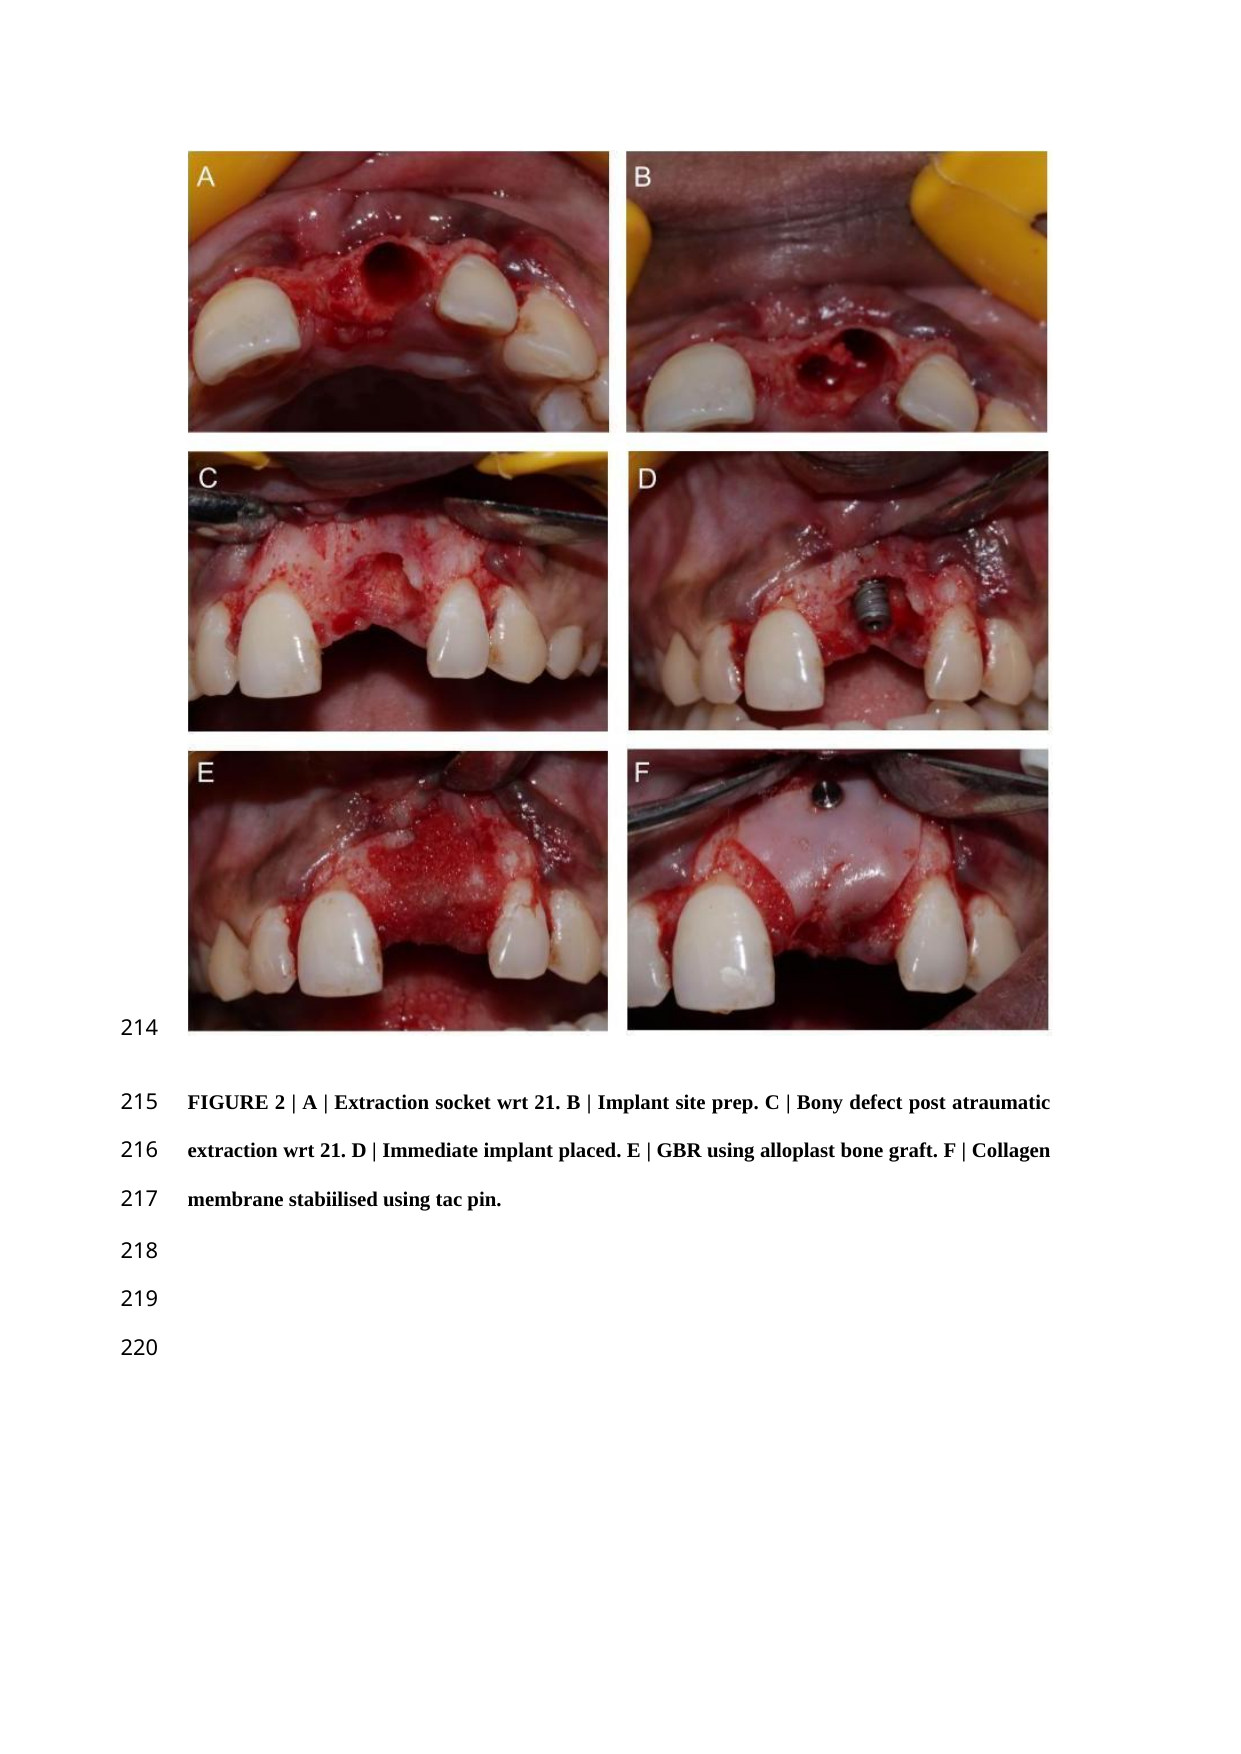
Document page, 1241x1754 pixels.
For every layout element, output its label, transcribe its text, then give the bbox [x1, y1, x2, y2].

picture [187, 150, 1053, 1036]
subtitle FIGURE 2 | A | Extraction socket wrt 21. B | Implant site prep. C | Bony defect post atraumatic extraction wrt 21. D | Immediate implant placed. E | GBR using alloplast bone graft. F | Collagen membrane stabiilised using tac pin. [187, 1090, 1053, 1211]
